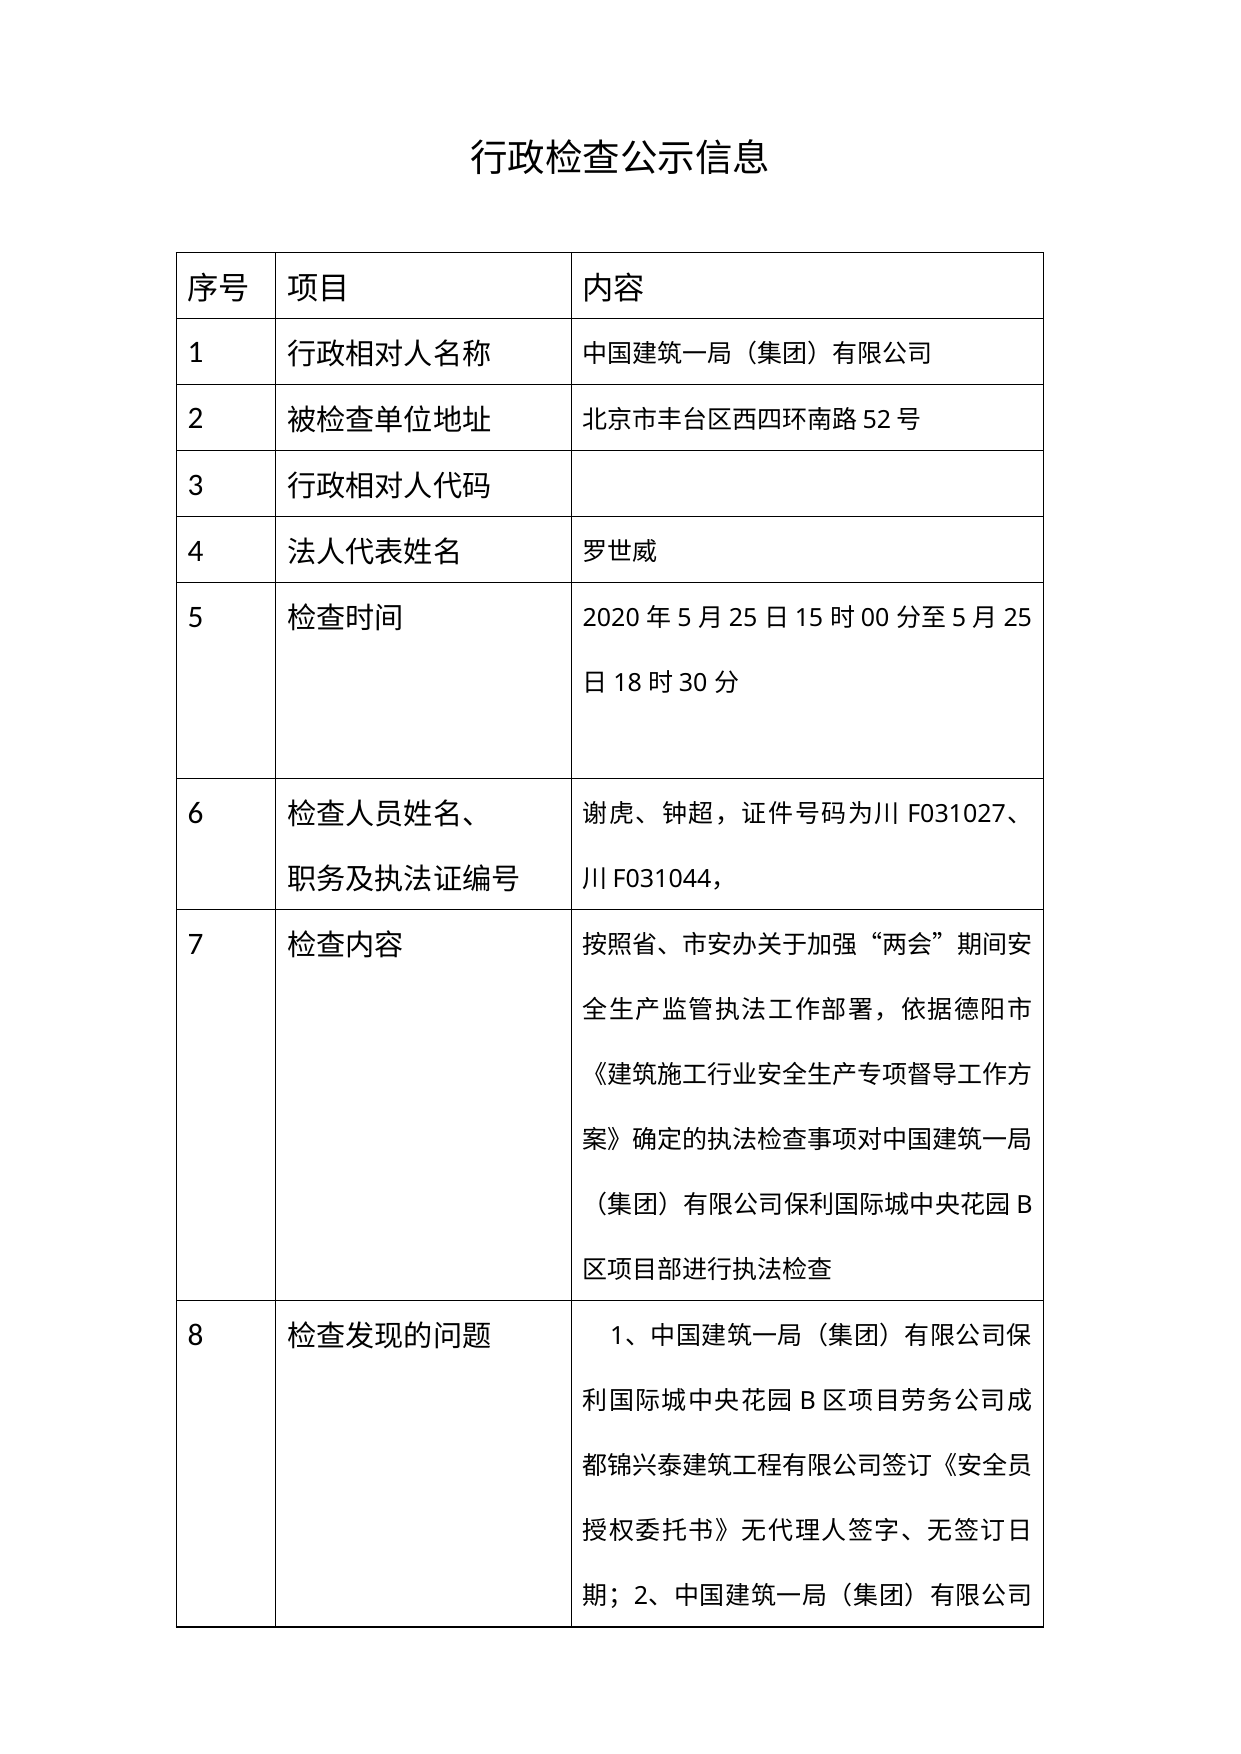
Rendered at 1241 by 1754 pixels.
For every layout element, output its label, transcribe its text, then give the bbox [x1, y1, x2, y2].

table_cell 7 [177, 910, 275, 1300]
table_header 序号 [177, 253, 275, 318]
table_cell 谢虎、钟超，证件号码为川F031027、川F031044， [572, 779, 1043, 909]
text 行政检查公示信息 [187, 122, 1053, 187]
table_cell 罗世威 [572, 517, 1043, 582]
table_cell 8 [177, 1301, 275, 1626]
table_cell [572, 451, 1043, 516]
table_cell 检查人员姓名、 职务及执法证编号 [276, 779, 571, 909]
table_cell 检查时间 [276, 583, 571, 778]
table_cell 6 [177, 779, 275, 909]
table_cell 按照省、市安办关于加强“两会”期间安全生产监管执法工作部署，依据德阳市《建筑施工行业安全生产专项督导工作方案》确定的执法检查事项对中国建筑一局（集团）有限公司保利国际城中央花园B区项目部进行执法检查 [572, 910, 1043, 1300]
table_cell 行政相对人代码 [276, 451, 571, 516]
table_cell 5 [177, 583, 275, 778]
table_cell 检查内容 [276, 910, 571, 1300]
table_cell 4 [177, 517, 275, 582]
table_cell 2020 年 5 月 25 日 15 时 00 分至 5 月 25 日 18 时 30 分 [572, 583, 1043, 778]
table_cell 2 [177, 385, 275, 450]
table_cell 北京市丰台区西四环南路52号 [572, 385, 1043, 450]
table_header 项目 [276, 253, 571, 318]
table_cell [572, 1301, 1043, 1626]
table_cell 被检查单位地址 [276, 385, 571, 450]
table_header 内容 [572, 253, 1043, 318]
table_cell 3 [177, 451, 275, 516]
table_cell 行政相对人名称 [276, 319, 571, 384]
table_cell 检查发现的问题 [276, 1301, 571, 1626]
table_cell 1 [177, 319, 275, 384]
table_cell 法人代表姓名 [276, 517, 571, 582]
table_cell 中国建筑一局（集团）有限公司 [572, 319, 1043, 384]
